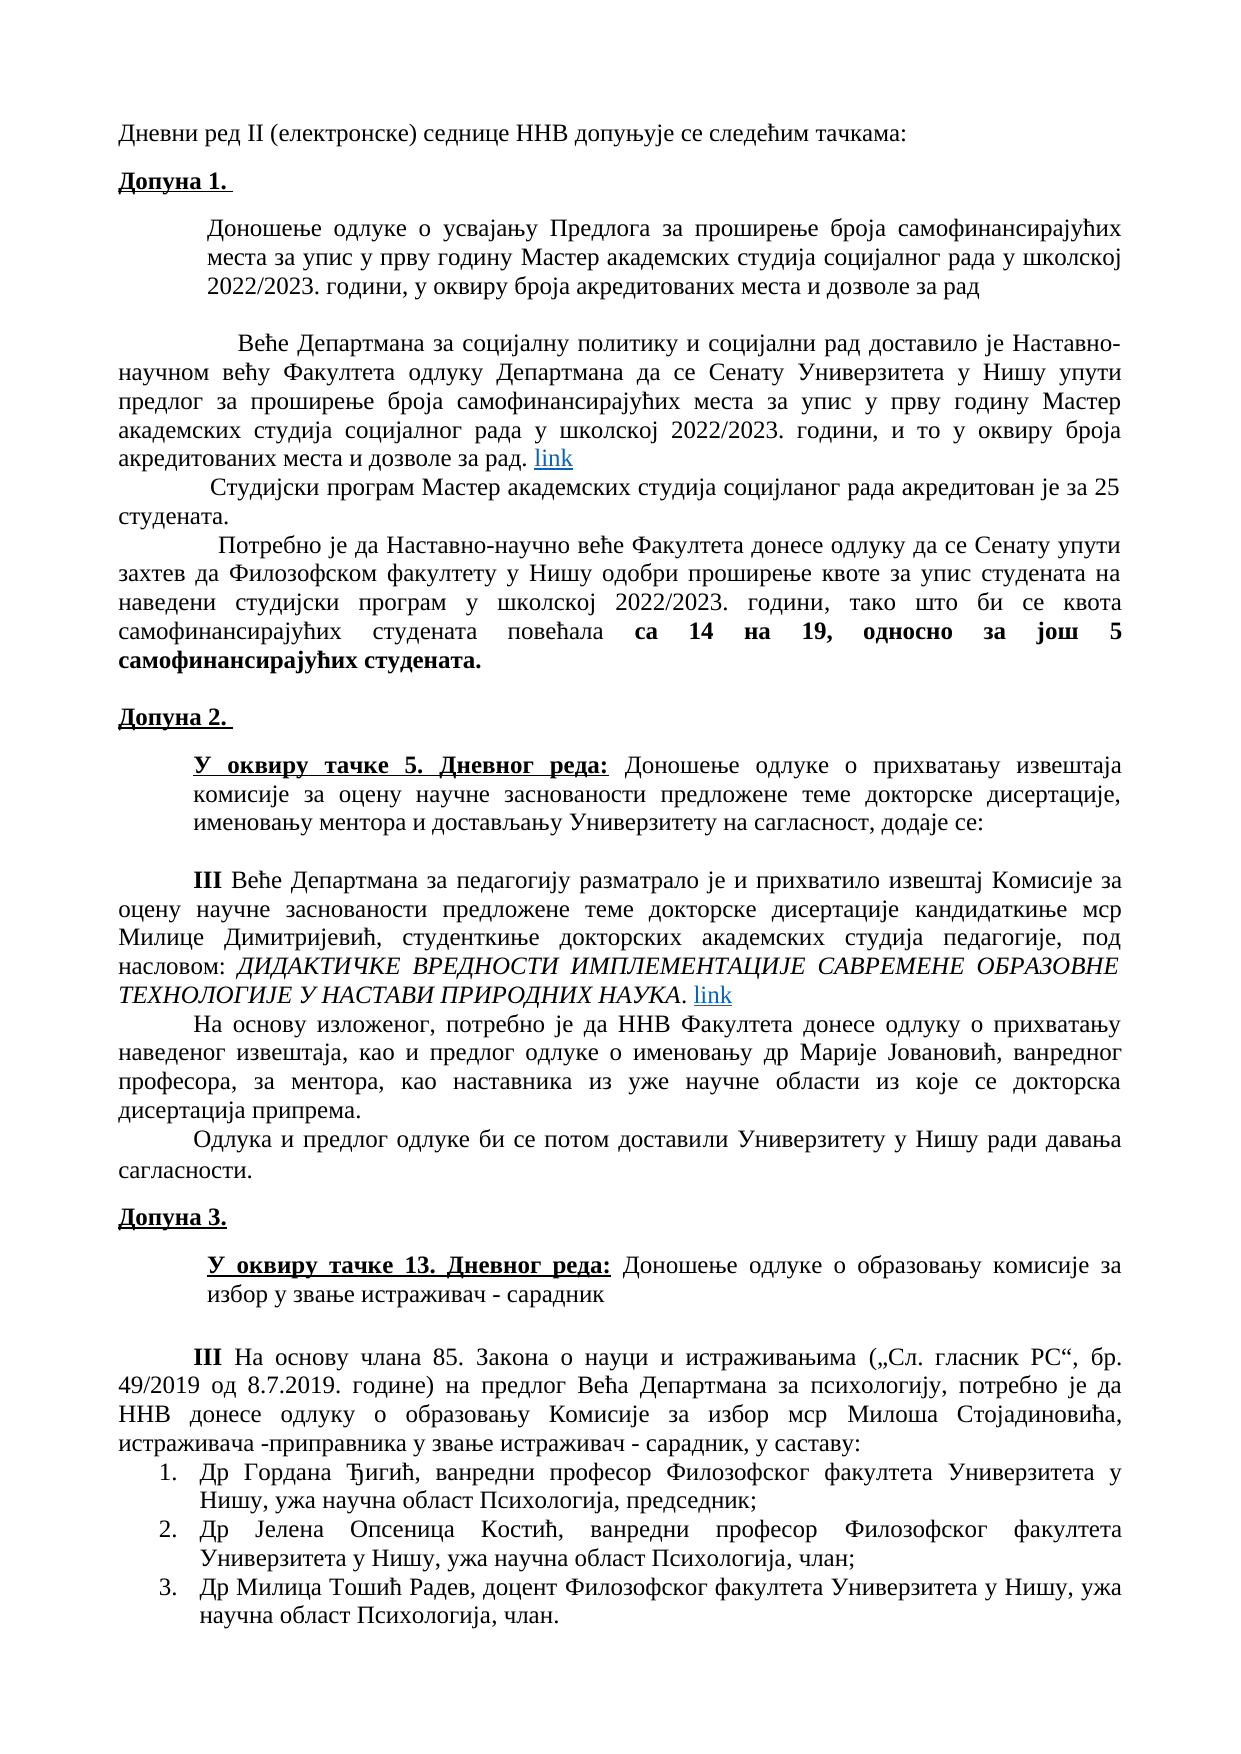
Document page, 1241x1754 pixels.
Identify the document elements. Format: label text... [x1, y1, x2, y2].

text Студијски програм Мастер академских студија социјланог рада акредитован је за 25 студената. [118, 472, 1122, 530]
text Веће Департмана за социјалну политику и социјални рад доставило је Наставно-научном већу Факултета одлуку Департмана да се Сенату Универзитета у Нишу упути предлог за проширење броја самофинансирајућих места за упис у прву годину Мастер академских студија социјалног рада у школској 2022/2023. години, и то у оквиру броја акредитованих места и дозволе за рад. link [118, 328, 1122, 472]
text III На основу члана 85. Закона о науци и истраживањима („Сл. гласник РС“, бр. 49/2019 од 8.7.2019. године) на предлог Већа Департмана за психологију, потребно је да ННВ донесе одлуку о образовању Комисије за избор мср Милоша Стојадиновића, истраживача -приправника у звање истраживач - сарадник, у саставу: [118, 1342, 1122, 1457]
text На основу изложеног, потребно је да ННВ Факултета донесе одлуку о прихватању наведеног извештаја, као и предлог одлуке о именовању др Марије Јовановић, ванредног професора, за ментора, као наставника из уже научне области из које се докторска дисертација припрема. [118, 1009, 1122, 1124]
text Допуна 3. [118, 1202, 1122, 1231]
text Дневни ред II (електронске) седнице ННВ допуњује се следећим тачкама: [118, 118, 1122, 147]
text Одлука и предлог одлуке би се потом доставили Универзитету у Нишу ради давања сагласности. [118, 1124, 1122, 1183]
text Потребно је да Наставно-научно веће Факултета донесе одлуку да се Сенату упути захтев да Филозофском факултету у Нишу одобри проширење квоте за упис студената на наведени студијски програм у школској 2022/2023. години, тако што би се квота самофинансирајућих студената повећала са 14 на 19, односно за још 5 самофинансирајућих студената. [118, 530, 1122, 673]
text Допуна 1. [118, 166, 1122, 194]
list Др Гордана Ђигић, ванредни професор Филозофског факултета Универзитета у Нишу, ужа научна област Психологија, председник; [159, 1457, 1122, 1514]
text III Већe Департмана за педагогију разматрало је и прихватило извештај Комисије за оцену научне заснованости предложене теме докторске дисертације кандидаткиње мср Милице Димитријевић, студенткиње докторских академских студија педагогије, под насловом: Дидактичке вредности имплементације савремене образовне технологије у настави природних наука. link [118, 865, 1122, 1009]
text Доношење одлуке о усвајању Предлога за проширење броја самофинансирајућих места за упис у прву годину Mастер академских студија социјалног рада у школској 2022/2023. години, у оквиру броја акредитованих места и дозволе за рад [207, 213, 1122, 300]
list Др Милица Тошић Радев, доцент Филозофског факултета Универзитета у Нишу, ужа научна област Психологија, члан. [159, 1572, 1122, 1629]
text У оквиру тачке 13. Дневног реда: Доношење одлуке о образовању комисије за избор у звање истраживач - сарадник [207, 1250, 1122, 1308]
list Др Јелена Опсеница Костић, ванредни професор Филозофског факултета Универзитета у Нишу, ужа научна област Психологија, члан; [159, 1514, 1122, 1572]
text Допуна 2. [118, 702, 1122, 731]
text У оквиру тачке 5. Дневног реда: Доношење одлукe о прихватању извештаја комисије за оцену научне заснованости предложене теме докторске дисертације, именовању ментора и достављању Универзитету на сагласност, додаје се: [193, 750, 1122, 836]
